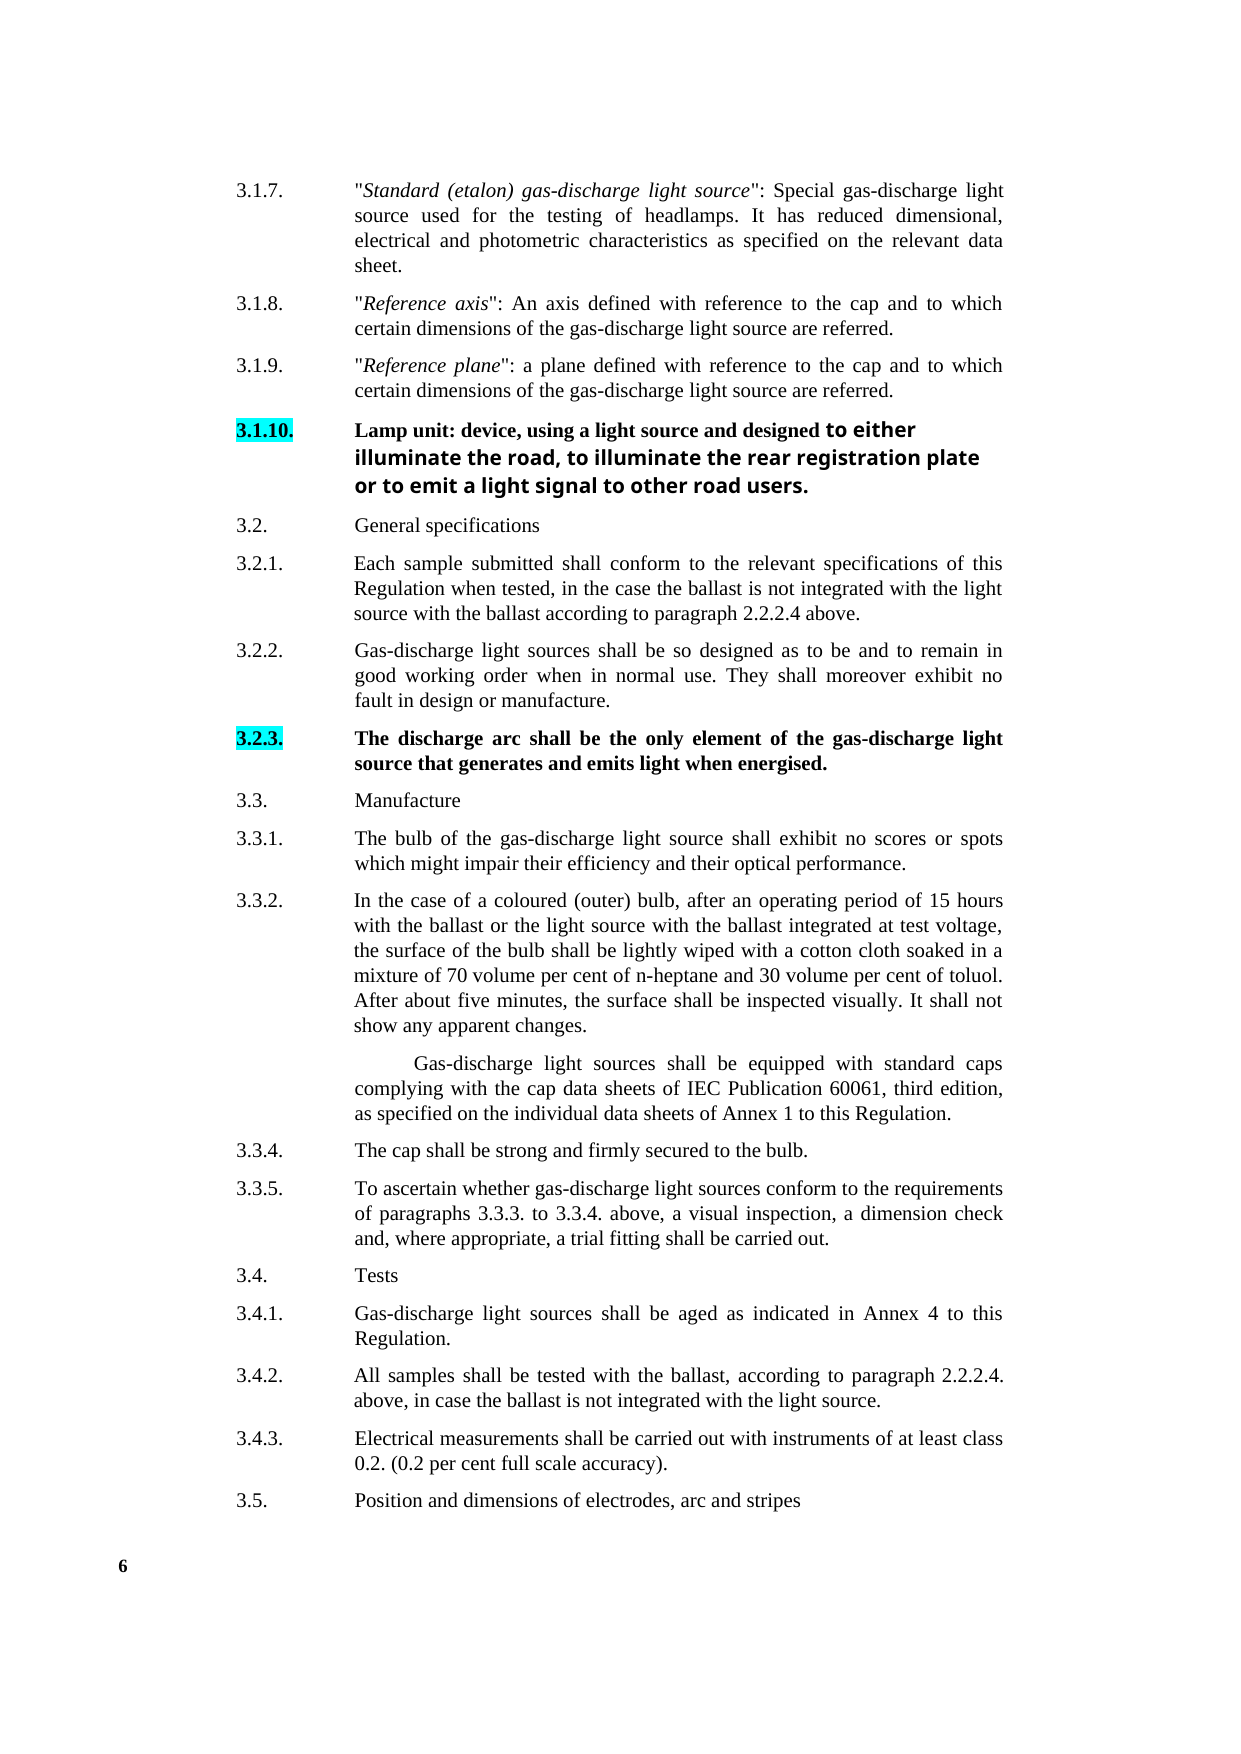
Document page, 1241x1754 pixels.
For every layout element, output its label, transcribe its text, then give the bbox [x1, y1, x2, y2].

text 3.4. Tests [236, 1262, 1004, 1287]
text 3.2.2. Gas-discharge light sources shall be so designed as to be and to remain in good working order when in normal use. They shall moreover exhibit no fault in design or manufacture. [236, 637, 1004, 712]
text 3.3. Manufacture [236, 787, 1004, 812]
text 3.3.5. To ascertain whether gas-discharge light sources conform to the requirements of paragraphs 3.3.3. to 3.3.4. above, a visual inspection, a dimension check and, where appropriate, a trial fitting shall be carried out. [236, 1175, 1004, 1250]
text 3.1.8. "Reference axis": An axis defined with reference to the cap and to which certain dimensions of the gas-discharge light source are referred. [236, 290, 1004, 340]
text 3.4.1. Gas-discharge light sources shall be aged as indicated in Annex 4 to this Regulation. [236, 1300, 1004, 1350]
text 3.2.3. The discharge arc shall be the only element of the gas-discharge light source that generates and emits light when energised. [236, 725, 1004, 775]
text 3.1.9. "Reference plane": a plane defined with reference to the cap and to which certain dimensions of the gas-discharge light source are referred. [236, 352, 1004, 402]
text 3.2.1. Each sample submitted shall conform to the relevant specifications of this Regulation when tested, in the case the ballast is not integrated with the light source with the ballast according to paragraph 2.2.2.4 above. [236, 550, 1004, 625]
text 3.3.4. The cap shall be strong and firmly secured to the bulb. [236, 1137, 1004, 1162]
text 3.3.2. In the case of a coloured (outer) bulb, after an operating period of 15 hours with the ballast or the light source with the ballast integrated at test voltage, the surface of the bulb shall be lightly wiped with a cotton cloth soaked in a mixture of 70 volume per cent of n-heptane and 30 volume per cent of toluol. After about five minutes, the surface shall be inspected visually. It shall not show any apparent changes. [236, 887, 1004, 1037]
text Gas-discharge light sources shall be equipped with standard caps complying with the cap data sheets of IEC Publication 60061, third edition, as specified on the individual data sheets of Annex 1 to this Regulation. [236, 1050, 1004, 1125]
text 3.1.7. "Standard (etalon) gas-discharge light source": Special gas-discharge light source used for the testing of headlamps. It has reduced dimensional, electrical and photometric characteristics as specified on the relevant data sheet. [236, 177, 1004, 277]
text 3.5. Position and dimensions of electrodes, arc and stripes [236, 1487, 1004, 1512]
text 3.4.2. All samples shall be tested with the ballast, according to paragraph 2.2.2.4. above, in case the ballast is not integrated with the light source. [236, 1362, 1004, 1412]
text 3.3.1. The bulb of the gas-discharge light source shall exhibit no scores or spots which might impair their efficiency and their optical performance. [236, 825, 1004, 875]
text 3.2. General specifications [236, 512, 1004, 537]
text 3.4.3. Electrical measurements shall be carried out with instruments of at least class 0.2. (0.2 per cent full scale accuracy). [236, 1425, 1004, 1475]
text 3.1.10. Lamp unit: device, using a light source and designed to either illuminate the road, to illuminate the rear registration plate or to emit a light signal to other road users. [236, 415, 1004, 500]
